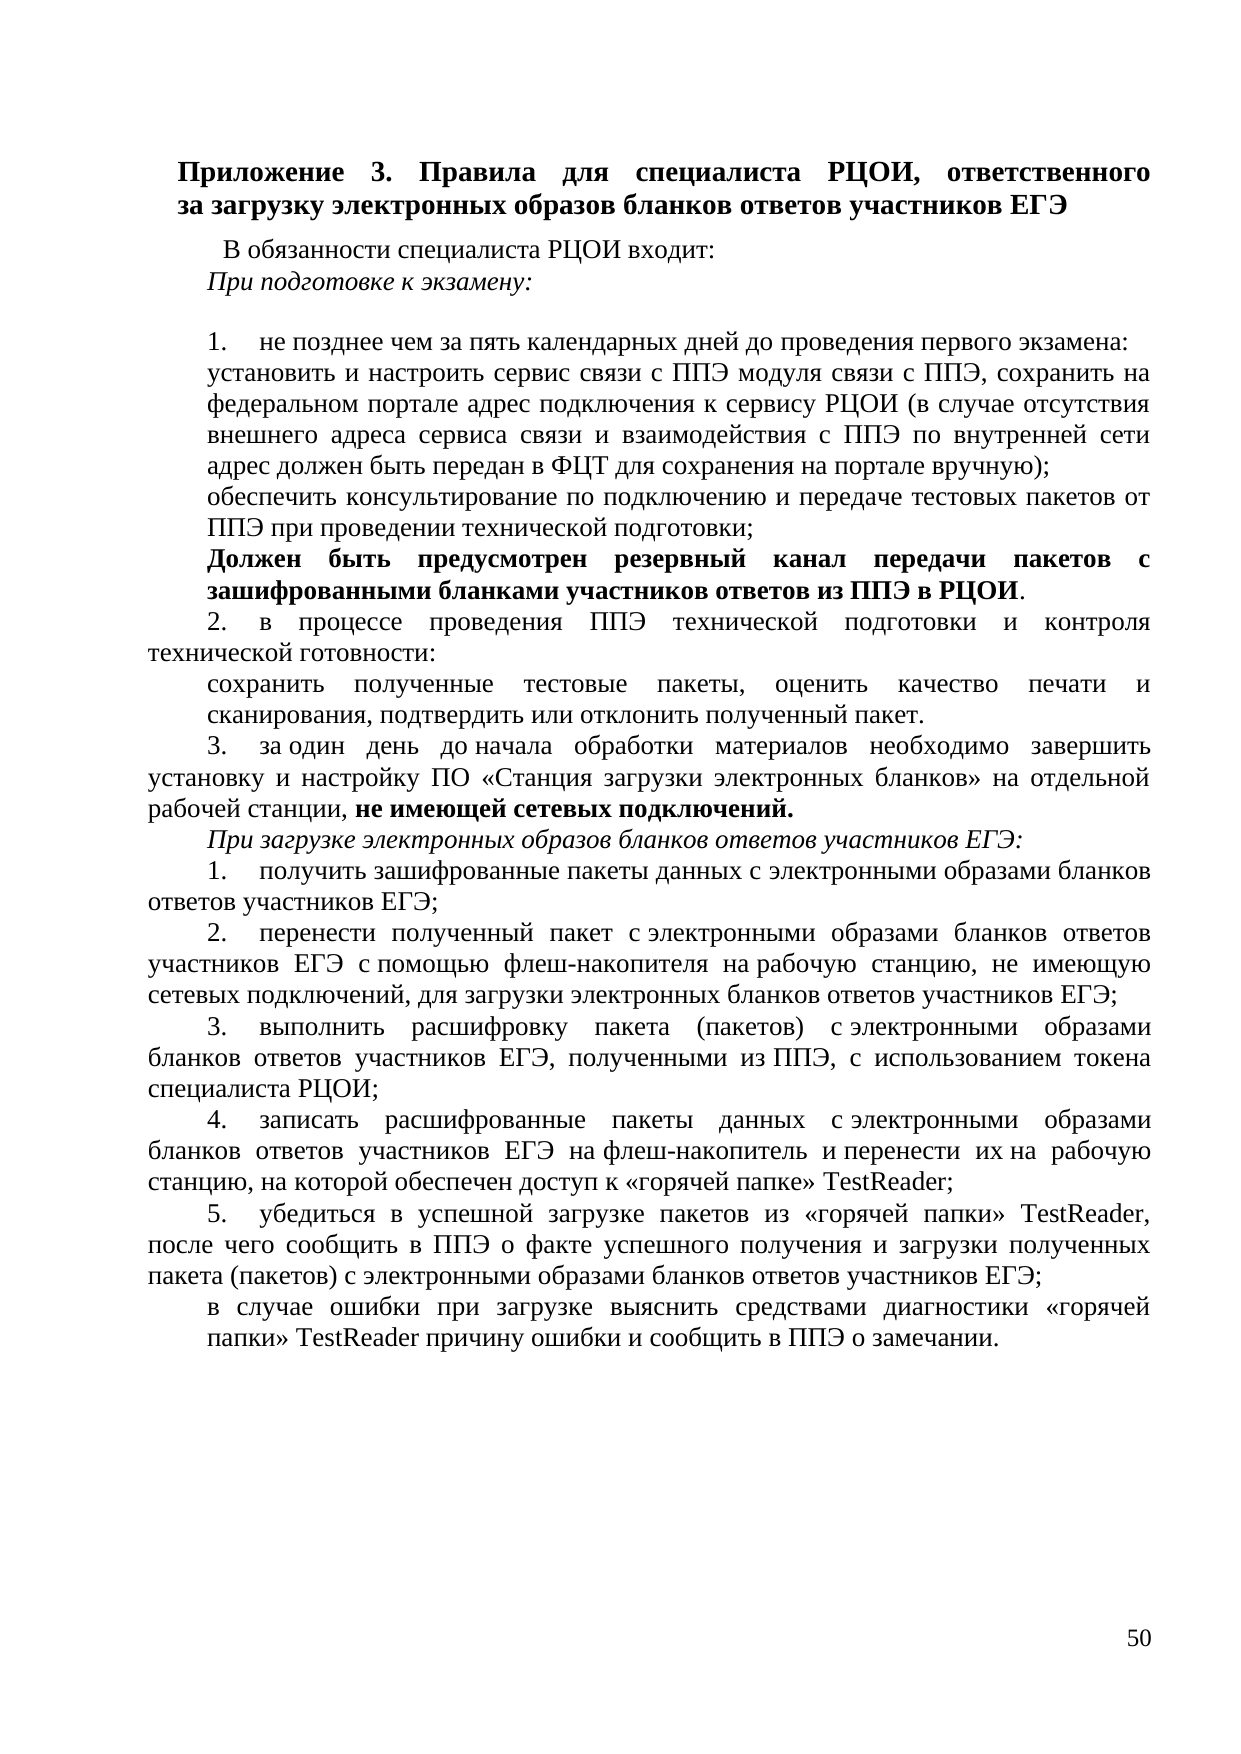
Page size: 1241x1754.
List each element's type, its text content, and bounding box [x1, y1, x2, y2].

list не позднее чем за пять календарных дней до проведения первого экзамена: [148, 324, 1152, 356]
list убедиться в успешной загрузке пакетов из «горячей папки» TestReader, после чего сообщить в ППЭ о факте успешного получения и загрузки полученных пакета (пакетов) с электронными образами бланков ответов участников ЕГЭ; [148, 1197, 1152, 1290]
subtitle Приложение 3. Правила для специалиста РЦОИ, ответственного за загрузку электронных образов бланков ответов участников ЕГЭ [177, 154, 1152, 221]
text обеспечить консультирование по подключению и передаче тестовых пакетов от ППЭ при проведении технической подготовки; [207, 480, 1152, 543]
list за один день до начала обработки материалов необходимо завершить установку и настройку ПО «Станция загрузки электронных бланков» на отдельной рабочей станции, не имеющей сетевых подключений. [148, 729, 1152, 823]
text установить и настроить сервис связи с ППЭ модуля связи с ППЭ, сохранить на федеральном портале адрес подключения к сервису РЦОИ (в случае отсутствия внешнего адреса сервиса связи и взаимодействия с ППЭ по внутренней сети адрес должен быть передан в ФЦТ для сохранения на портале вручную); [207, 356, 1152, 480]
list получить зашифрованные пакеты данных с электронными образами бланков ответов участников ЕГЭ; [148, 854, 1152, 916]
list выполнить расшифровку пакета (пакетов) с электронными образами бланков ответов участников ЕГЭ, полученными из ППЭ, с использованием токена специалиста РЦОИ; [148, 1010, 1152, 1103]
text Должен быть предусмотрен резервный канал передачи пакетов с зашифрованными бланками участников ответов из ППЭ в РЦОИ. [207, 543, 1152, 605]
list перенести полученный пакет с электронными образами бланков ответов участников ЕГЭ с помощью флеш-накопителя на рабочую станцию, не имеющую сетевых подключений, для загрузки электронных бланков ответов участников ЕГЭ; [148, 916, 1152, 1010]
text сохранить полученные тестовые пакеты, оценить качество печати и сканирования, подтвердить или отклонить полученный пакет. [207, 667, 1152, 729]
list в процессе проведения ППЭ технической подготовки и контроля технической готовности: [148, 605, 1152, 667]
list записать расшифрованные пакеты данных с электронными образами бланков ответов участников ЕГЭ на флеш-накопитель и перенести их на рабочую станцию, на которой обеспечен доступ к «горячей папке» TestReader; [148, 1103, 1152, 1197]
text При подготовке к экзамену: [142, 265, 1152, 296]
text При загрузке электронных образов бланков ответов участников ЕГЭ: [148, 823, 1152, 854]
text В обязанности специалиста РЦОИ входит: [148, 233, 1152, 265]
text в случае ошибки при загрузке выяснить средствами диагностики «горячей папки» TestReader причину ошибки и сообщить в ППЭ о замечании. [207, 1290, 1152, 1352]
